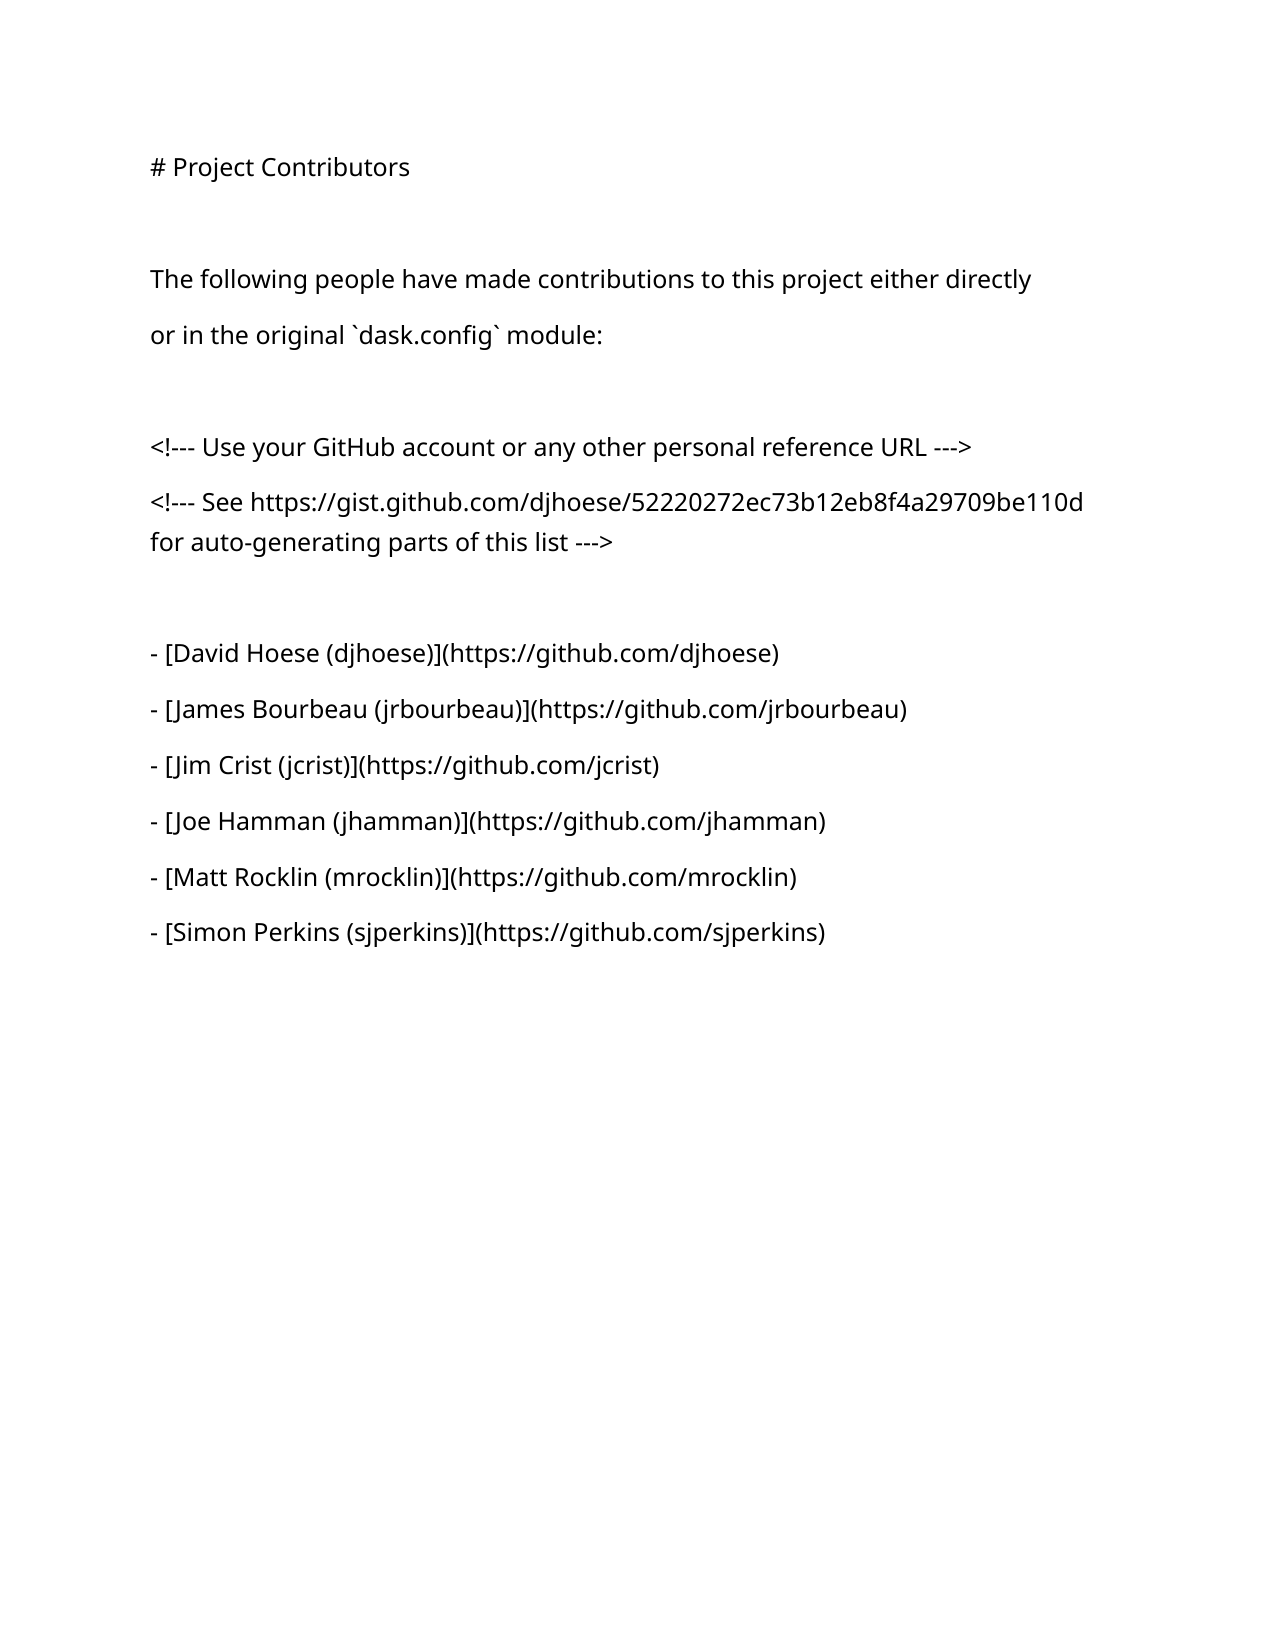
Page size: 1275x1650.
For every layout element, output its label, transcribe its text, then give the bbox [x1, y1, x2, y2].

text or in the original `dask.config` module: [150, 317, 1125, 352]
text <!--- See https://gist.github.com/djhoese/52220272ec73b12eb8f4a29709be110d for auto-generating parts of this list ---> [150, 485, 1125, 558]
text The following people have made contributions to this project either directly [150, 262, 1125, 296]
text <!--- Use your GitHub account or any other personal reference URL ---> [150, 429, 1125, 463]
text - [Simon Perkins (sjperkins)](https://github.com/sjperkins) [150, 915, 1125, 949]
text - [David Hoese (djhoese)](https://github.com/djhoese) [150, 636, 1125, 670]
text - [James Bourbeau (jrbourbeau)](https://github.com/jrbourbeau) [150, 692, 1125, 726]
text - [Jim Crist (jcrist)](https://github.com/jcrist) [150, 747, 1125, 782]
text - [Joe Hamman (jhamman)](https://github.com/jhamman) [150, 803, 1125, 837]
text - [Matt Rocklin (mrocklin)](https://github.com/mrocklin) [150, 859, 1125, 893]
text # Project Contributors [150, 150, 1125, 184]
